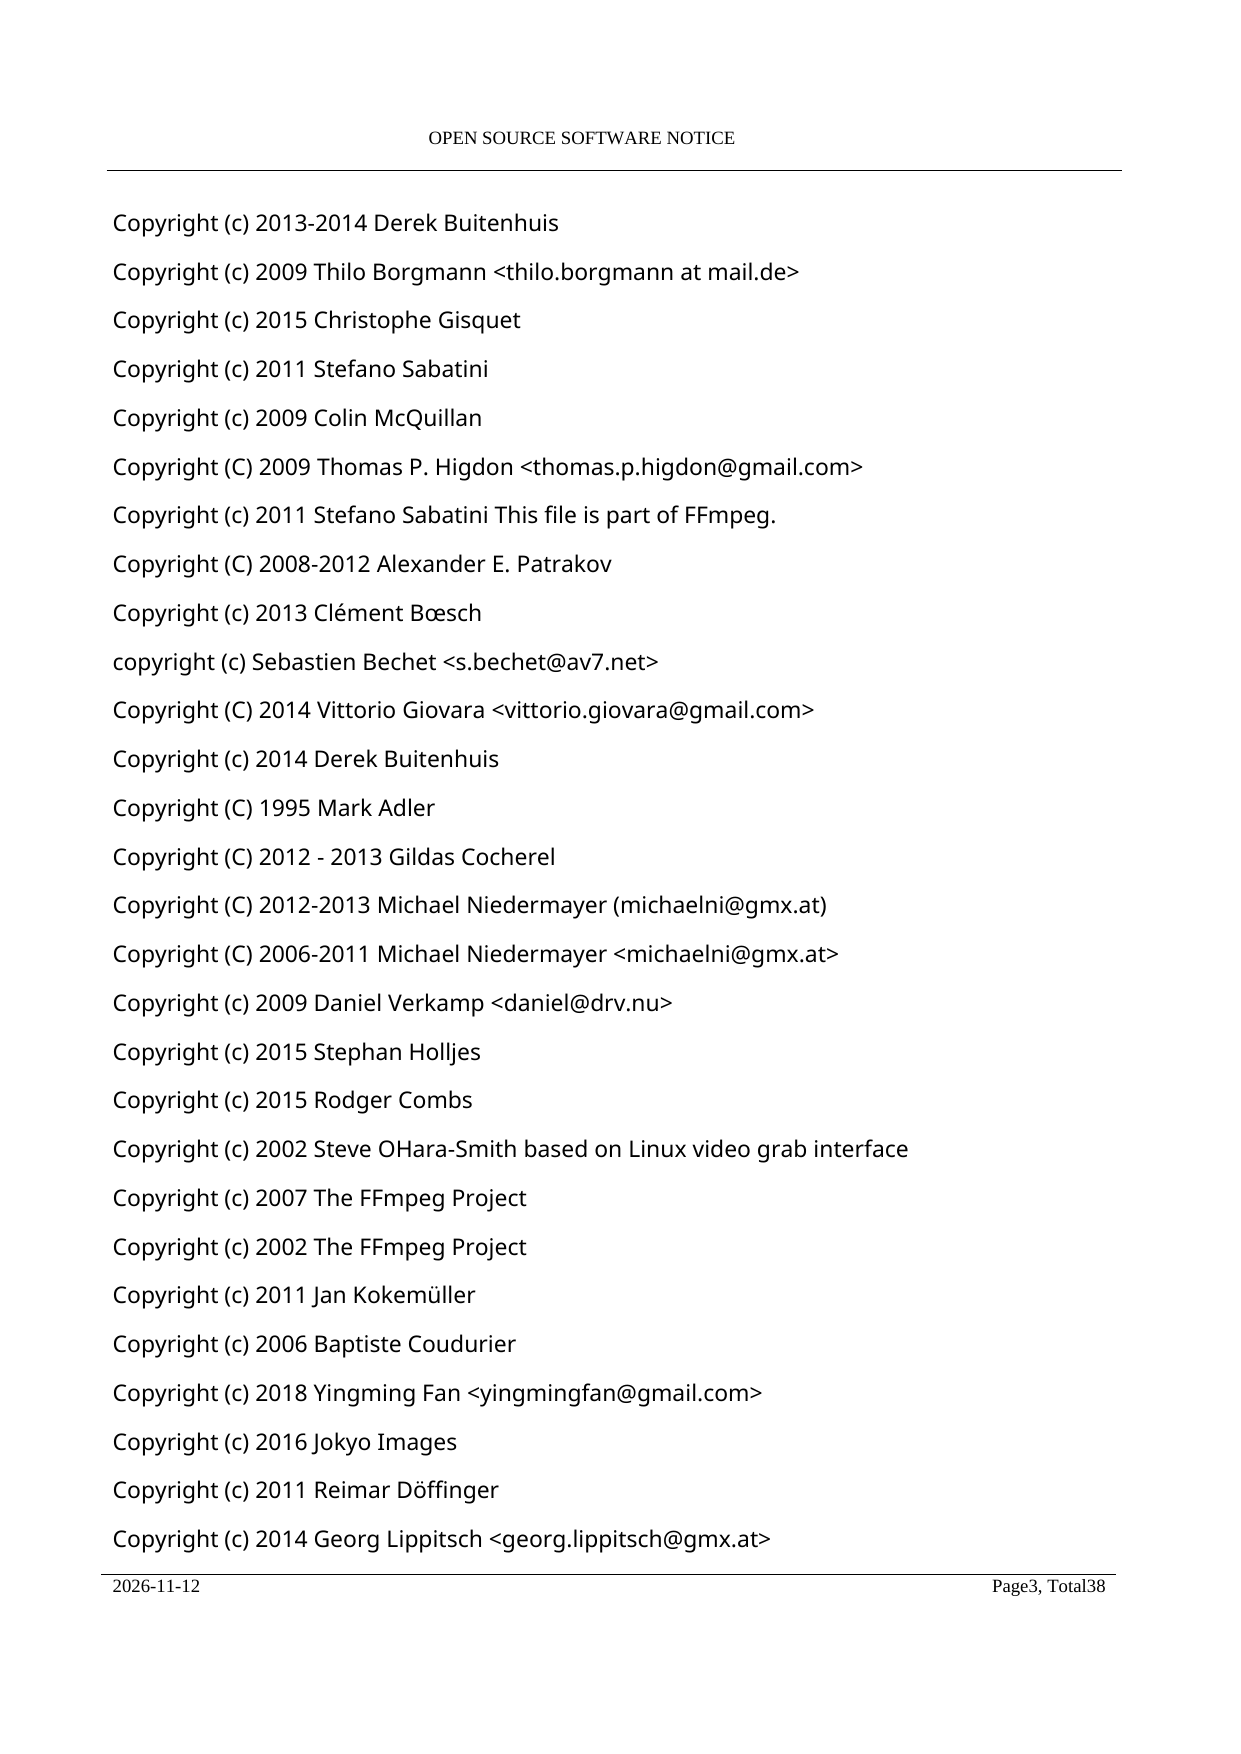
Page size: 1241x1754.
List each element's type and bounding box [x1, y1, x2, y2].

text [112, 206, 1128, 1555]
